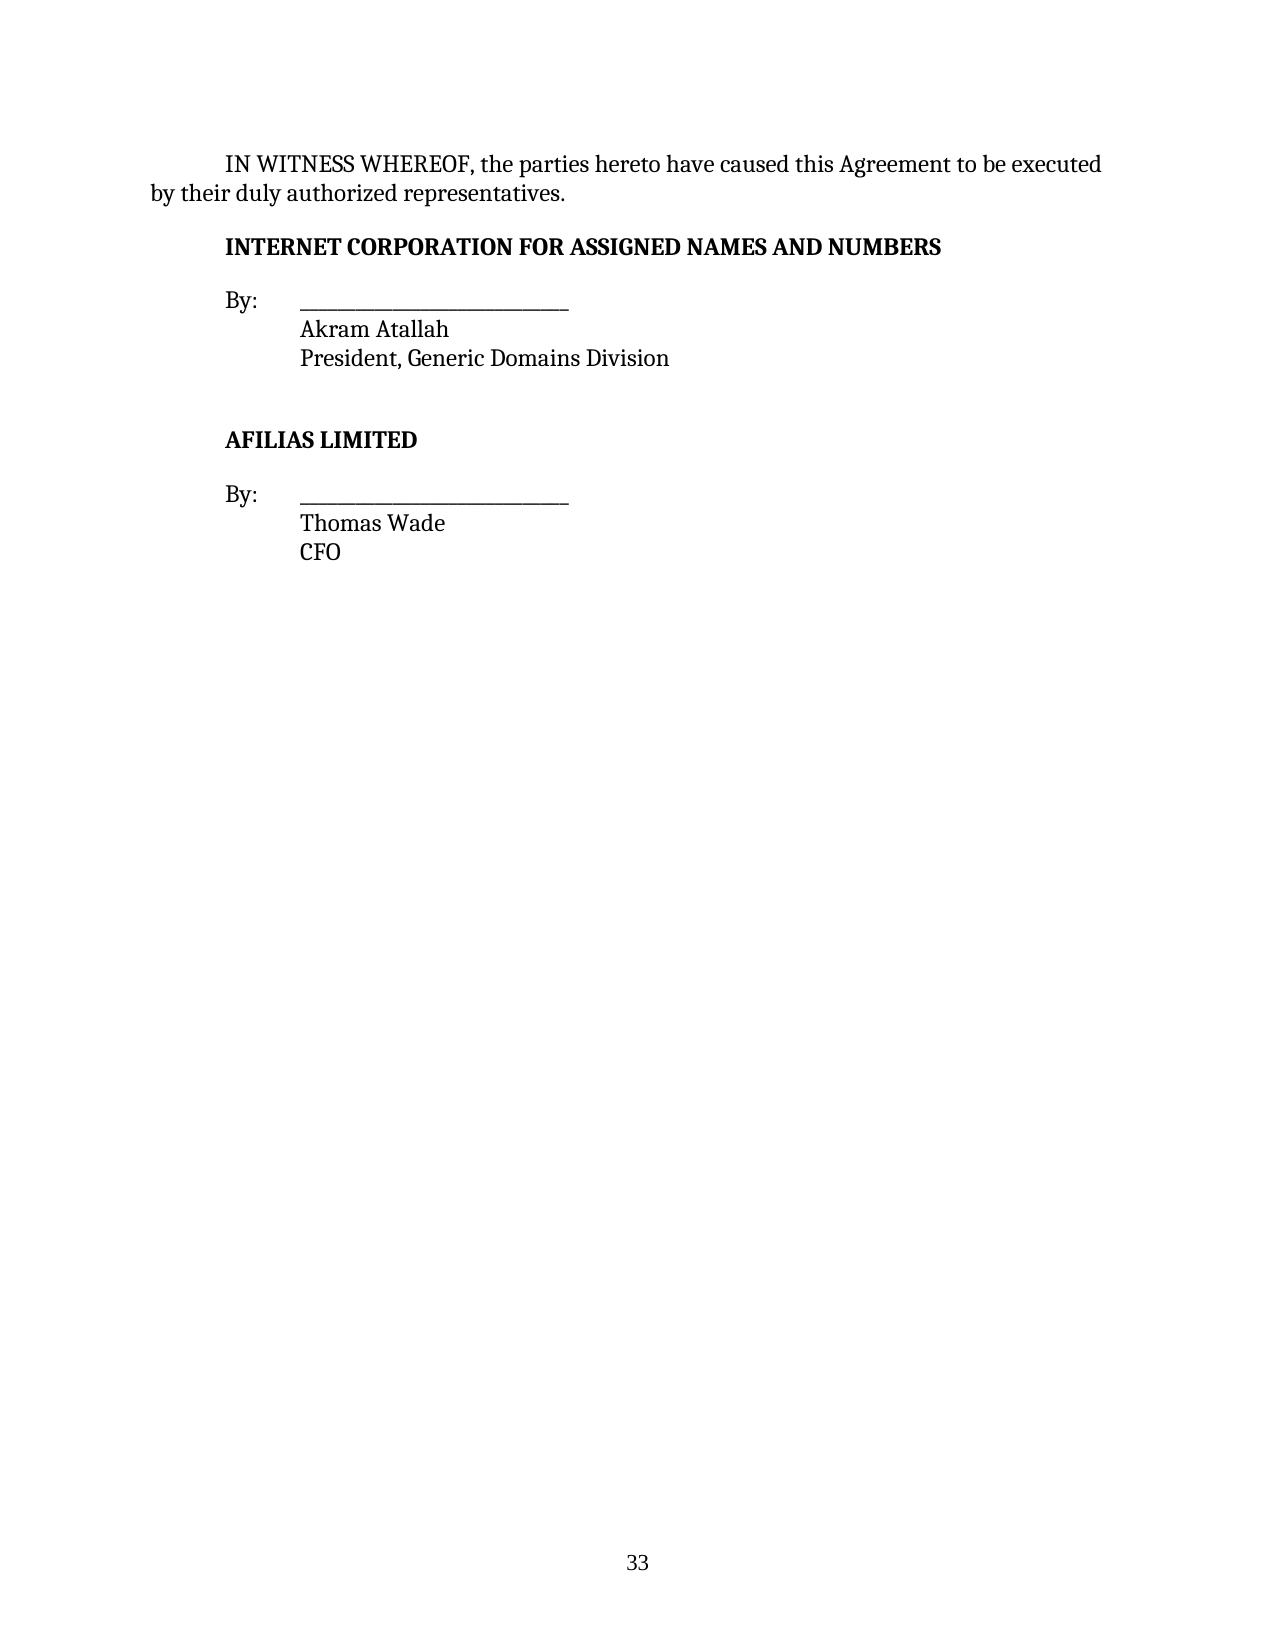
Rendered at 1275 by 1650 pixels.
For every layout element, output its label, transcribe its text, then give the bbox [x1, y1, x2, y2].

text INTERNET CORPORATION FOR ASSIGNED NAMES AND NUMBERS [150, 232, 1125, 261]
text IN WITNESS WHEREOF, the parties hereto have caused this Agreement to be executed by their duly authorized representatives. [150, 150, 1125, 207]
text AFILIAS LIMITED [150, 426, 1125, 455]
text By: _____________________________ Thomas Wade [225, 480, 1125, 537]
text CFO [225, 537, 1125, 621]
text By: _____________________________ Akram Atallah President, Generic Domains Division [225, 286, 1125, 401]
